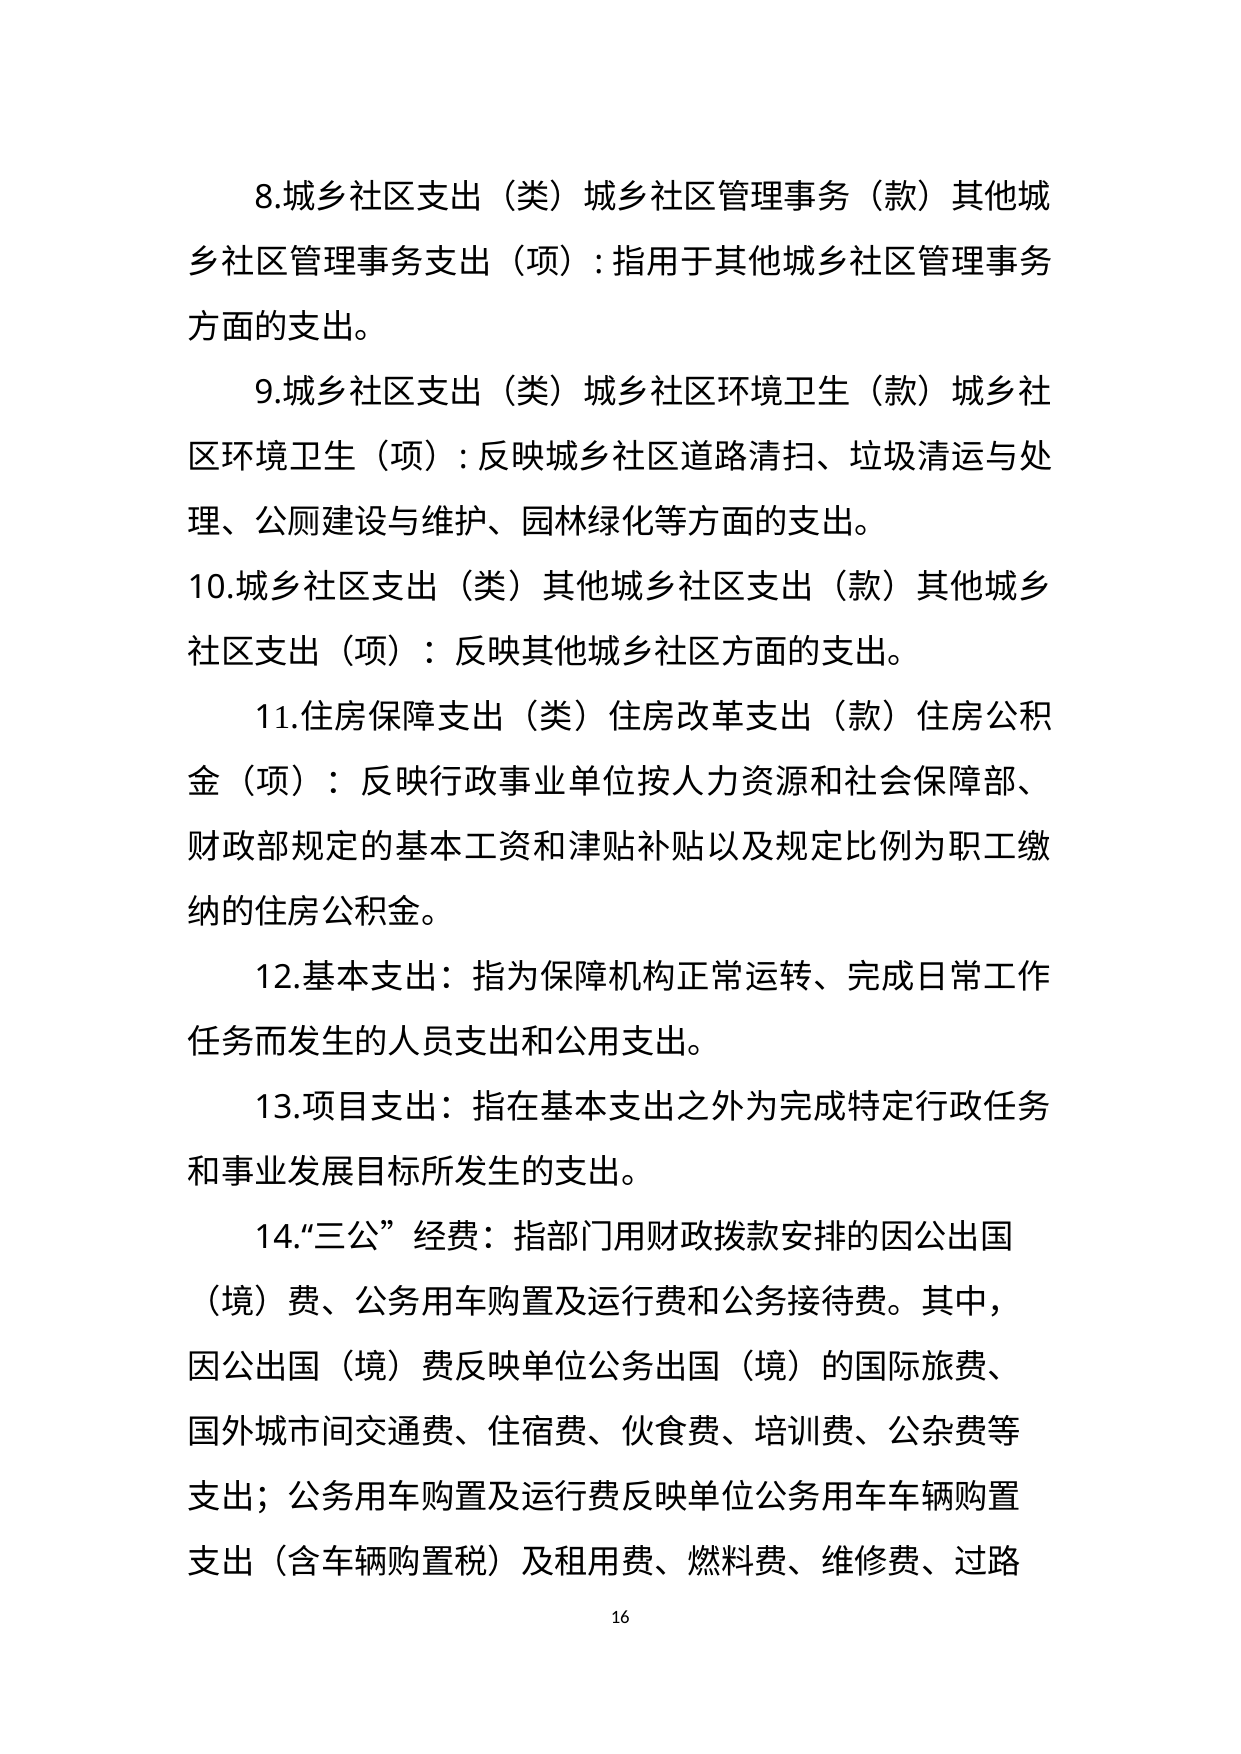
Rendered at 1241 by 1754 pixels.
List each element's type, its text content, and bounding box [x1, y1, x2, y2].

text 12.基本支出：指为保障机构正常运转、完成日常工作任务而发生的人员支出和公用支出。 [187, 942, 1053, 1072]
text 9.城乡社区支出（类）城乡社区环境卫生（款）城乡社区环境卫生（项）: 反映城乡社区道路清扫、垃圾清运与处理、公厕建设与维护、园林绿化等方面的支出。 10.城乡社区支出（类）其他城乡社区支出（款）其他城乡社区支出（项）：反映其他城乡社区方面的支出。 [187, 357, 1053, 682]
text 13.项目支出：指在基本支出之外为完成特定行政任务和事业发展目标所发生的支出。 [187, 1072, 1053, 1202]
text 11.住房保障支出（类）住房改革支出（款）住房公积金（项）：反映行政事业单位按人力资源和社会保障部、财政部规定的基本工资和津贴补贴以及规定比例为职工缴纳的住房公积金。 [187, 682, 1053, 942]
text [187, 1202, 1053, 1592]
text 8.城乡社区支出（类）城乡社区管理事务（款）其他城乡社区管理事务支出（项）: 指用于其他城乡社区管理事务方面的支出。 [187, 162, 1053, 357]
